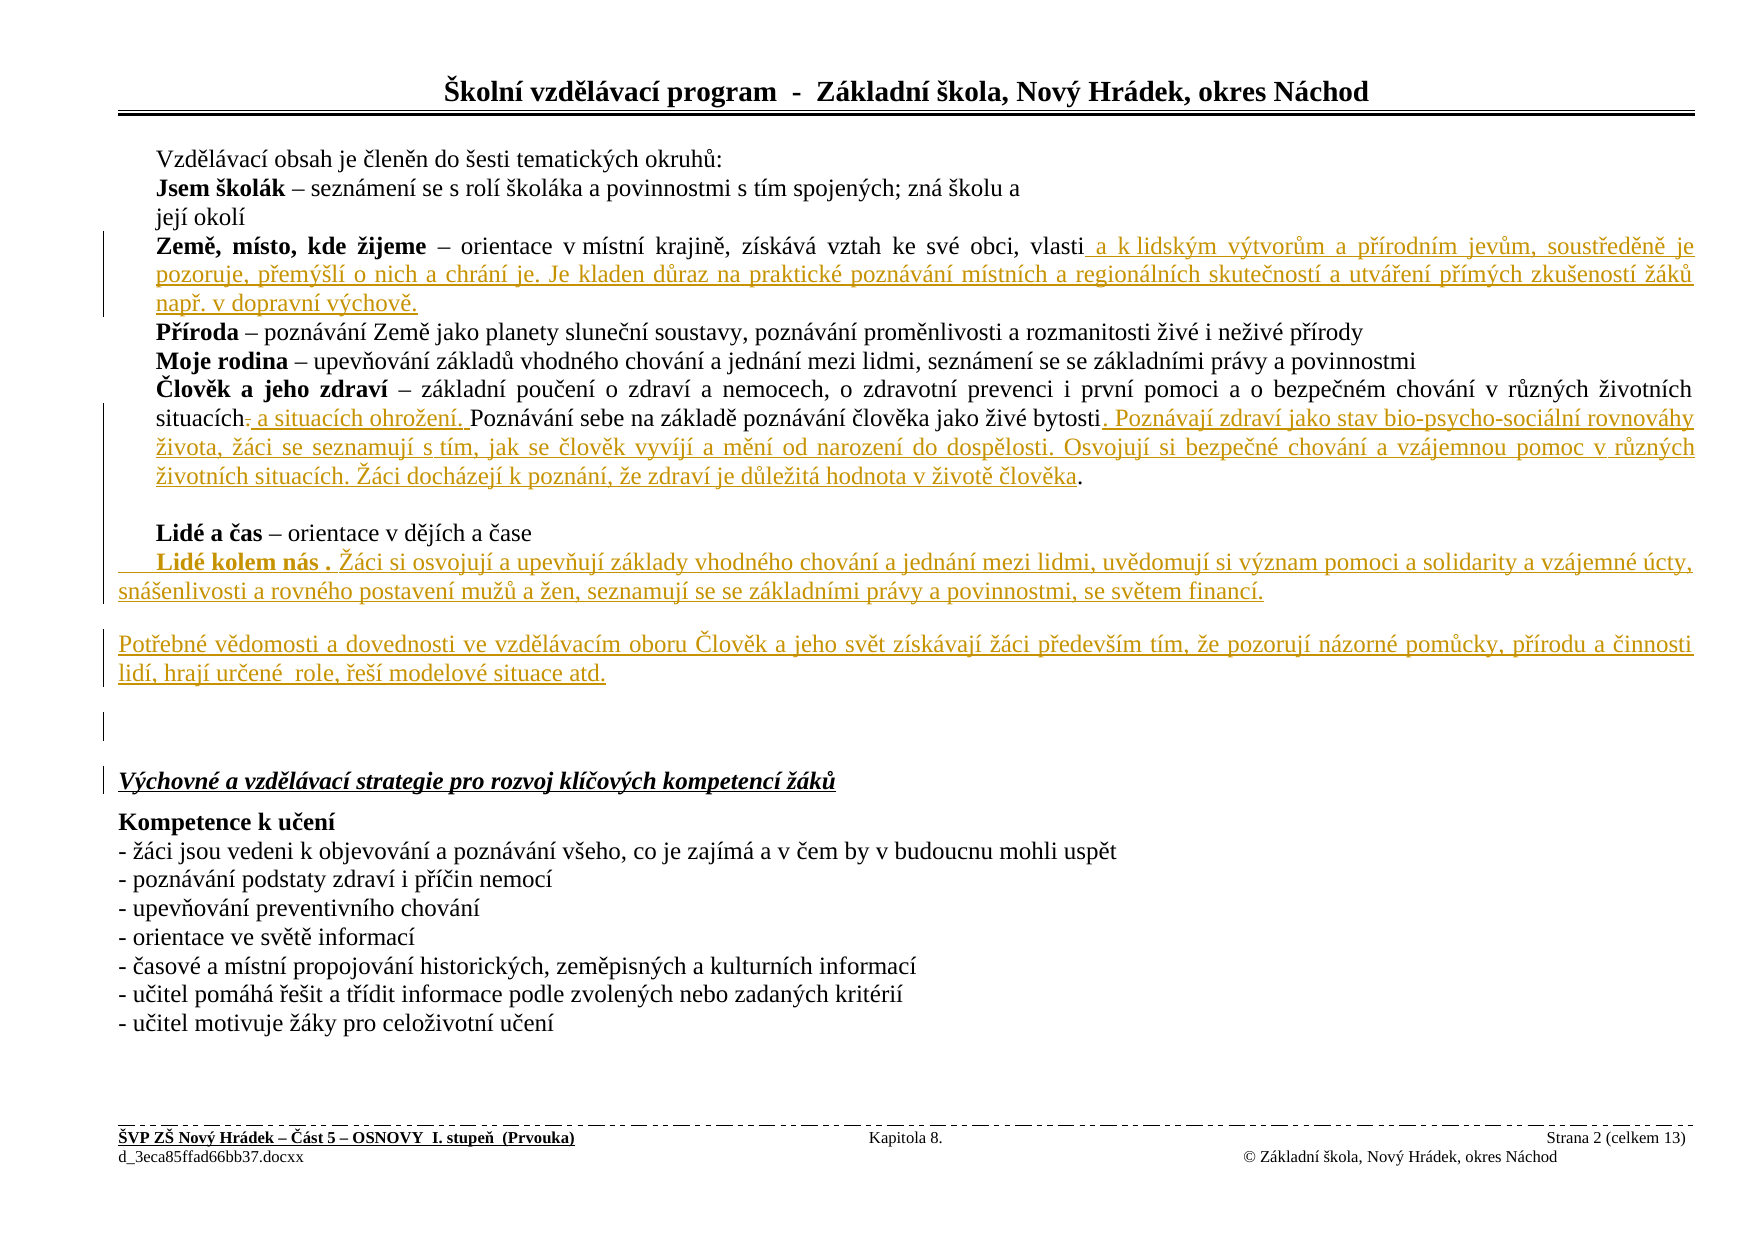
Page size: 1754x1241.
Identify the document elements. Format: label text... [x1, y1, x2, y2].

text - orientace ve světě informací [118, 922, 1695, 951]
text - žáci jsou vedeni k objevování a poznávání všeho, co je zajímá a v čem by v budoucnu mohli uspět [118, 836, 1695, 864]
text Lidé a čas – orientace v dějích a čase [156, 518, 1695, 547]
text - časové a místní propojování historických, zeměpisných a kulturních informací [118, 951, 1695, 979]
text Příroda – poznávání Země jako planety sluneční soustavy, poznávání proměnlivosti a rozmanitosti živé i neživé přírody [156, 317, 1695, 346]
subtitle Výchovné a vzdělávací strategie pro rozvoj klíčových kompetencí žáků [118, 766, 1695, 794]
text - poznávání podstaty zdraví i příčin nemocí [118, 864, 1695, 893]
text Kompetence k učení [118, 807, 1695, 836]
text Moje rodina – upevňování základů vhodného chování a jednání mezi lidmi, seznámení se se základními právy a povinnostmi [156, 346, 1695, 374]
text - učitel pomáhá řešit a třídit informace podle zvolených nebo zadaných kritérií [118, 979, 1695, 1008]
text Země, místo, kde žijeme – orientace v místní krajině, získává vztah ke své obci, vlasti [156, 231, 1695, 317]
text - učitel motivuje žáky pro celoživotní učení [118, 1008, 1695, 1037]
text Vzdělávací obsah je členěn do šesti tematických okruhů: [156, 144, 1695, 173]
text Člověk a jeho zdraví – základní poučení o zdraví a nemocech, o zdravotní prevenci i první pomoci a o bezpečném chování v různých životních situacíchPoznávání sebe na základě poznávání člověka jako živé bytosti. [156, 374, 1695, 489]
text Jsem školák – seznámení se s rolí školáka a povinnostmi s tím spojených; zná školu a [156, 173, 1695, 202]
text její okolí [156, 202, 1695, 231]
text - upevňování preventivního chování [118, 893, 1695, 922]
